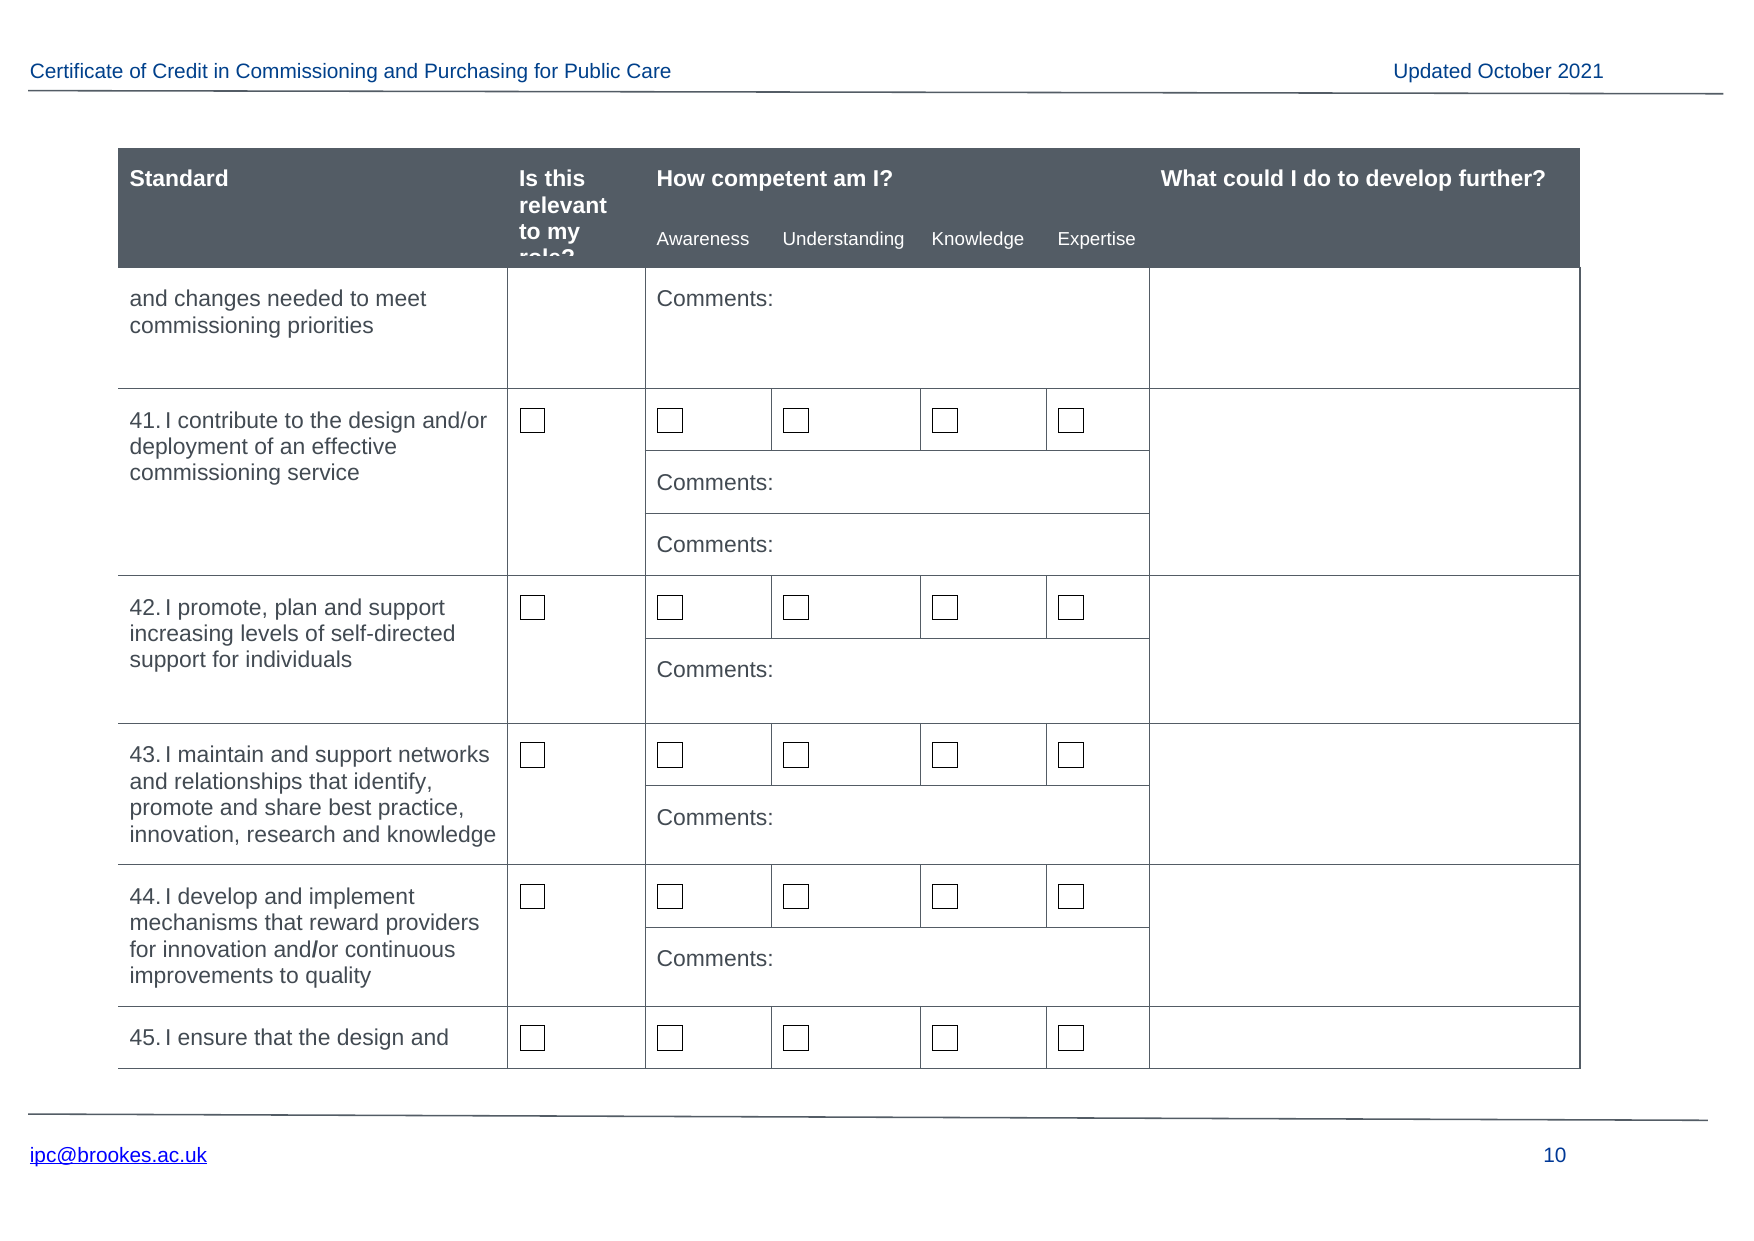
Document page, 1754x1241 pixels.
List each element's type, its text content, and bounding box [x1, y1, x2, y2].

table_cell Knowledge [920, 209, 1046, 267]
table_cell Comments: [646, 928, 1149, 1006]
table_cell [1047, 865, 1149, 927]
table_cell [1047, 1007, 1149, 1068]
table_cell [1150, 865, 1579, 1006]
table_cell [1150, 576, 1579, 723]
table_cell Comments: [646, 639, 1149, 723]
table_cell [921, 389, 1046, 450]
table_cell [772, 1007, 920, 1068]
table_cell I develop and implement mechanisms that reward providers for innovation and/or continuous improvements to quality [118, 865, 507, 1006]
table_cell [1047, 576, 1149, 638]
table_cell [772, 389, 920, 450]
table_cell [118, 268, 507, 388]
table_cell [508, 268, 645, 388]
table_cell [646, 724, 771, 785]
table_cell [1047, 724, 1149, 785]
table_header Is this relevant to my role? [508, 148, 645, 267]
table_cell Awareness [645, 209, 771, 267]
table_header How competent am I? [645, 148, 1149, 209]
table_cell [508, 389, 645, 575]
table_header What could I do to develop further? [1149, 148, 1580, 267]
table_cell [508, 865, 645, 1006]
table_cell [1150, 389, 1579, 575]
table_cell [772, 576, 920, 638]
table_cell [646, 576, 771, 638]
table_cell [921, 1007, 1046, 1068]
table_cell [921, 576, 1046, 638]
table_cell [508, 576, 645, 723]
table_cell [772, 865, 920, 927]
table_cell [646, 1007, 771, 1068]
table_cell [1150, 724, 1579, 864]
table_cell [508, 724, 645, 864]
table_cell [646, 865, 771, 927]
table_cell Comments: [646, 514, 1149, 575]
table_cell [1150, 1007, 1579, 1068]
table_cell I contribute to the design and/or deployment of an effective commissioning service [118, 389, 507, 575]
table_cell Expertise [1046, 209, 1149, 267]
table_cell Comments: [646, 786, 1149, 864]
table_cell [921, 865, 1046, 927]
table_cell Comments: [646, 268, 1149, 388]
table_cell I maintain and support networks and relationships that identify, promote and share best practice, innovation, research and knowledge [118, 724, 507, 864]
table_cell Understanding [771, 209, 920, 267]
table_cell [1150, 268, 1579, 388]
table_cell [118, 1007, 507, 1068]
table_cell [508, 1007, 645, 1068]
table_cell [1047, 389, 1149, 450]
table_cell [646, 389, 771, 450]
table_cell Comments: [646, 451, 1149, 513]
table_header Standard [118, 148, 508, 267]
table_cell [921, 724, 1046, 785]
table_cell I promote, plan and support increasing levels of self-directed support for individuals [118, 576, 507, 723]
table_cell [772, 724, 920, 785]
